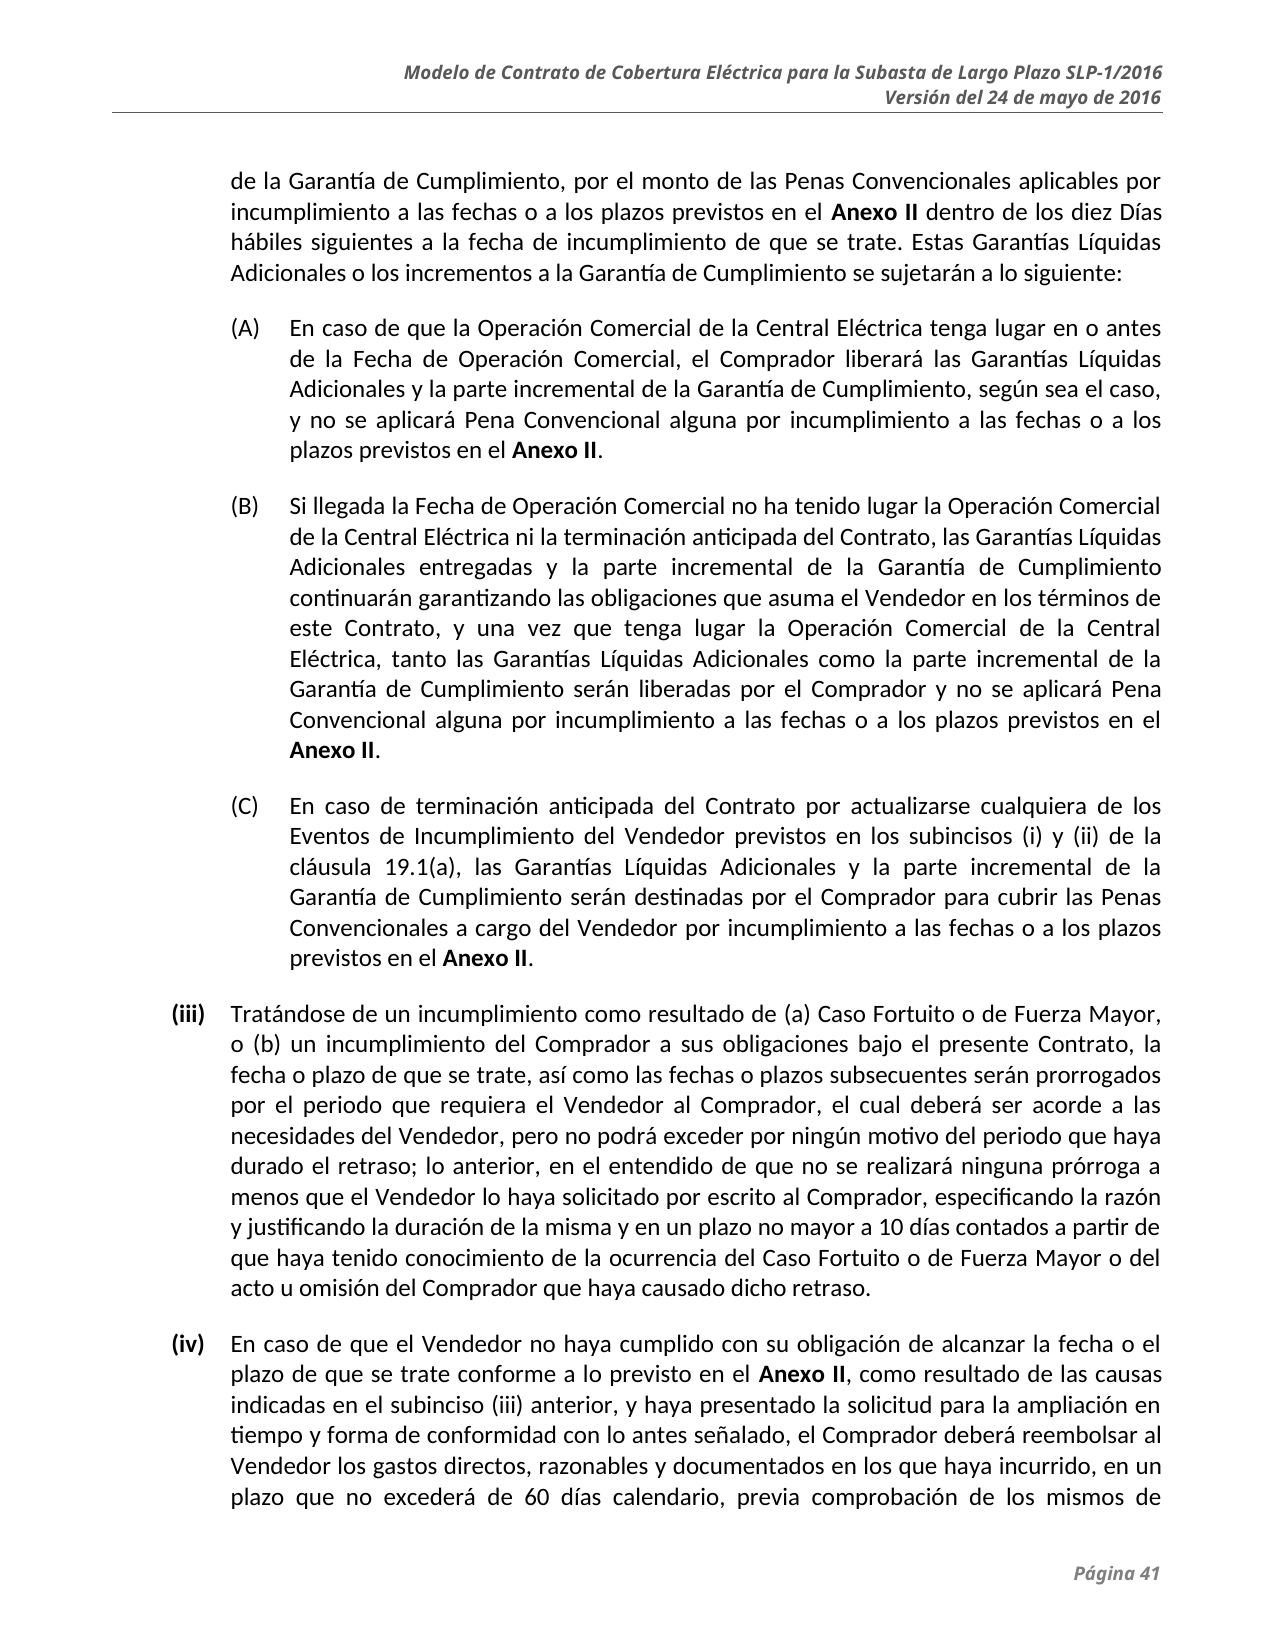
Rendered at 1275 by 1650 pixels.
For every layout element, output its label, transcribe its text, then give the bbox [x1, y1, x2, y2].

text En caso de terminación anticipada del Contrato por actualizarse cualquiera de los Eventos de Incumplimiento del Vendedor previstos en los subincisos (i) y (ii) de la cláusula 19.1(a), las Garantías Líquidas Adicionales y la parte incremental de la Garantía de Cumplimiento serán destinadas por el Comprador para cubrir las Penas Convencionales a cargo del Vendedor por incumplimiento a las fechas o a los plazos previstos en el Anexo II. [230, 790, 1163, 973]
text Tratándose de un incumplimiento como resultado de (a) Caso Fortuito o de Fuerza Mayor, o (b) un incumplimiento del Comprador a sus obligaciones bajo el presente Contrato, la fecha o plazo de que se trate, así como las fechas o plazos subsecuentes serán prorrogados por el periodo que requiera el Vendedor al Comprador, el cual deberá ser acorde a las necesidades del Vendedor, pero no podrá exceder por ningún motivo del periodo que haya durado el retraso; lo anterior, en el entendido de que no se realizará ninguna prórroga a menos que el Vendedor lo haya solicitado por escrito al Comprador, especificando la razón y justificando la duración de la misma y en un plazo no mayor a 10 días contados a partir de que haya tenido conocimiento de la ocurrencia del Caso Fortuito o de Fuerza Mayor o del acto u omisión del Comprador que haya causado dicho retraso. [171, 998, 1163, 1303]
text Si llegada la Fecha de Operación Comercial no ha tenido lugar la Operación Comercial de la Central Eléctrica ni la terminación anticipada del Contrato, las Garantías Líquidas Adicionales entregadas y la parte incremental de la Garantía de Cumplimiento continuarán garantizando las obligaciones que asuma el Vendedor en los términos de este Contrato, y una vez que tenga lugar la Operación Comercial de la Central Eléctrica, tanto las Garantías Líquidas Adicionales como la parte incremental de la Garantía de Cumplimiento serán liberadas por el Comprador y no se aplicará Pena Convencional alguna por incumplimiento a las fechas o a los plazos previstos en el Anexo II. [230, 490, 1163, 765]
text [171, 165, 1163, 287]
text En caso de que la Operación Comercial de la Central Eléctrica tenga lugar en o antes de la Fecha de Operación Comercial, el Comprador liberará las Garantías Líquidas Adicionales y la parte incremental de la Garantía de Cumplimiento, según sea el caso, y no se aplicará Pena Convencional alguna por incumplimiento a las fechas o a los plazos previstos en el Anexo II. [230, 312, 1163, 465]
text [171, 1328, 1163, 1511]
